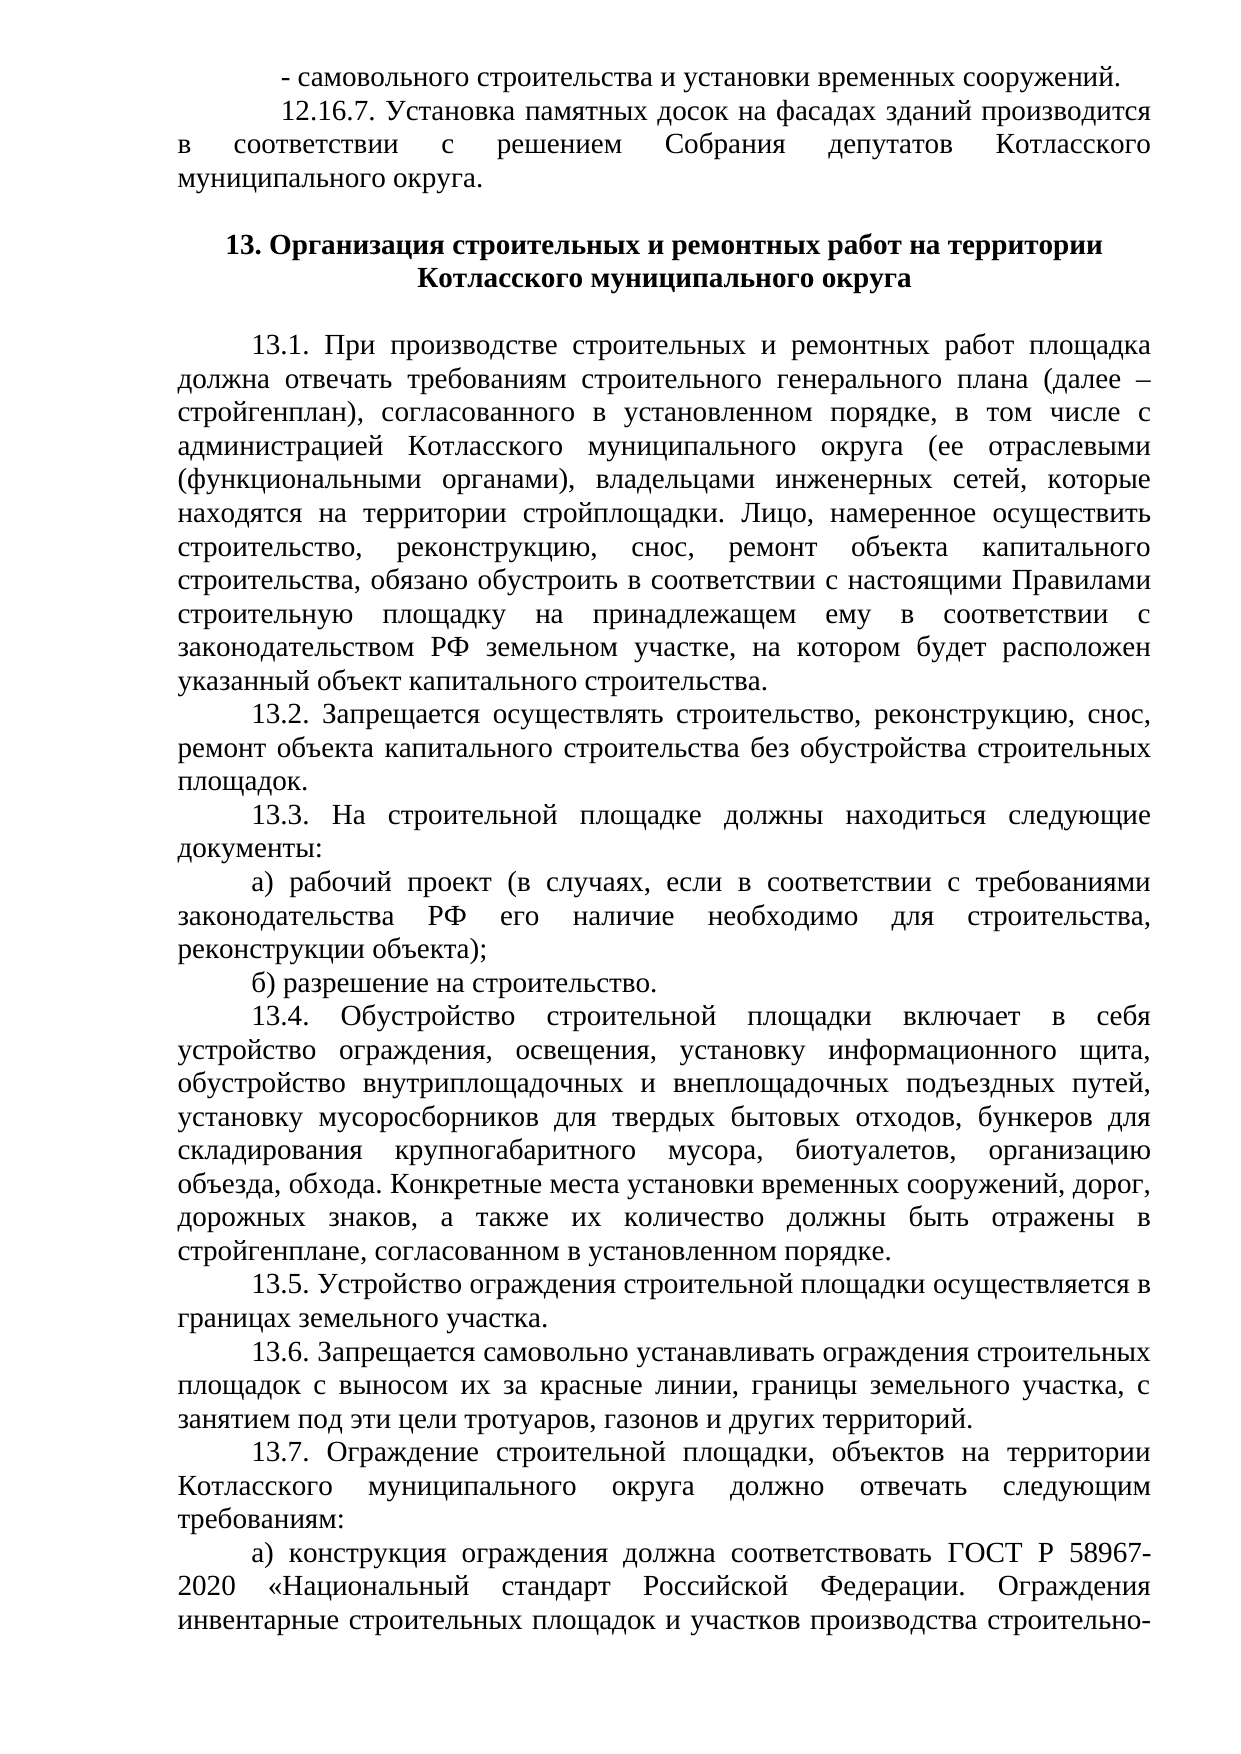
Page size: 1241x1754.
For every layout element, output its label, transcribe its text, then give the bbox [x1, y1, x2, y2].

text 13.4. Обустройство строительной площадки включает в себя устройство ограждения, освещения, установку информационного щита, обустройство внутриплощадочных и внеплощадочных подъездных путей, установку мусоросборников для твердых бытовых отходов, бункеров для складирования крупногабаритного мусора, биотуалетов, организацию объезда, обхода. Конкретные места установки временных сооружений, дорог, дорожных знаков, а также их количество должны быть отражены в стройгенплане, согласованном в установленном порядке. [177, 998, 1152, 1267]
text - самовольного строительства и установки временных сооружений. [177, 59, 1152, 93]
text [177, 1535, 1152, 1636]
text а) рабочий проект (в случаях, если в соответствии с требованиями законодательства РФ его наличие необходимо для строительства, реконструкции объекта); [177, 864, 1152, 965]
text 13.1. При производстве строительных и ремонтных работ площадка должна отвечать требованиям строительного генерального плана (далее – стройгенплан), согласованного в установленном порядке, в том числе с администрацией Котласского муниципального округа (ее отраслевыми (функциональными органами), владельцами инженерных сетей, которые находятся на территории стройплощадки. Лицо, намеренное осуществить строительство, реконструкцию, снос, ремонт объекта капитального строительства, обязано обустроить в соответствии с настоящими Правилами строительную площадку на принадлежащем ему в соответствии с законодательством РФ земельном участке, на котором будет расположен указанный объект капитального строительства. [177, 327, 1152, 696]
text 12.16.7. Установка памятных досок на фасадах зданий производится в соответствии с решением Собрания депутатов Котласского муниципального округа. [177, 93, 1152, 193]
text 13.2. Запрещается осуществлять строительство, реконструкцию, снос, ремонт объекта капитального строительства без обустройства строительных площадок. [177, 696, 1152, 797]
text 13.3. На строительной площадке должны находиться следующие документы: [177, 797, 1152, 864]
text 13.6. Запрещается самовольно устанавливать ограждения строительных площадок с выносом их за красные линии, границы земельного участка, с занятием под эти цели тротуаров, газонов и других территорий. [177, 1334, 1152, 1434]
text б) разрешение на строительство. [177, 965, 1152, 998]
text 13.5. Устройство ограждения строительной площадки осуществляется в границах земельного участка. [177, 1267, 1152, 1334]
text 13. Организация строительных и ремонтных работ на территории Котласского муниципального округа [177, 227, 1152, 294]
text 13.7. Ограждение строительной площадки, объектов на территории Котласского муниципального округа должно отвечать следующим требованиям: [177, 1434, 1152, 1535]
